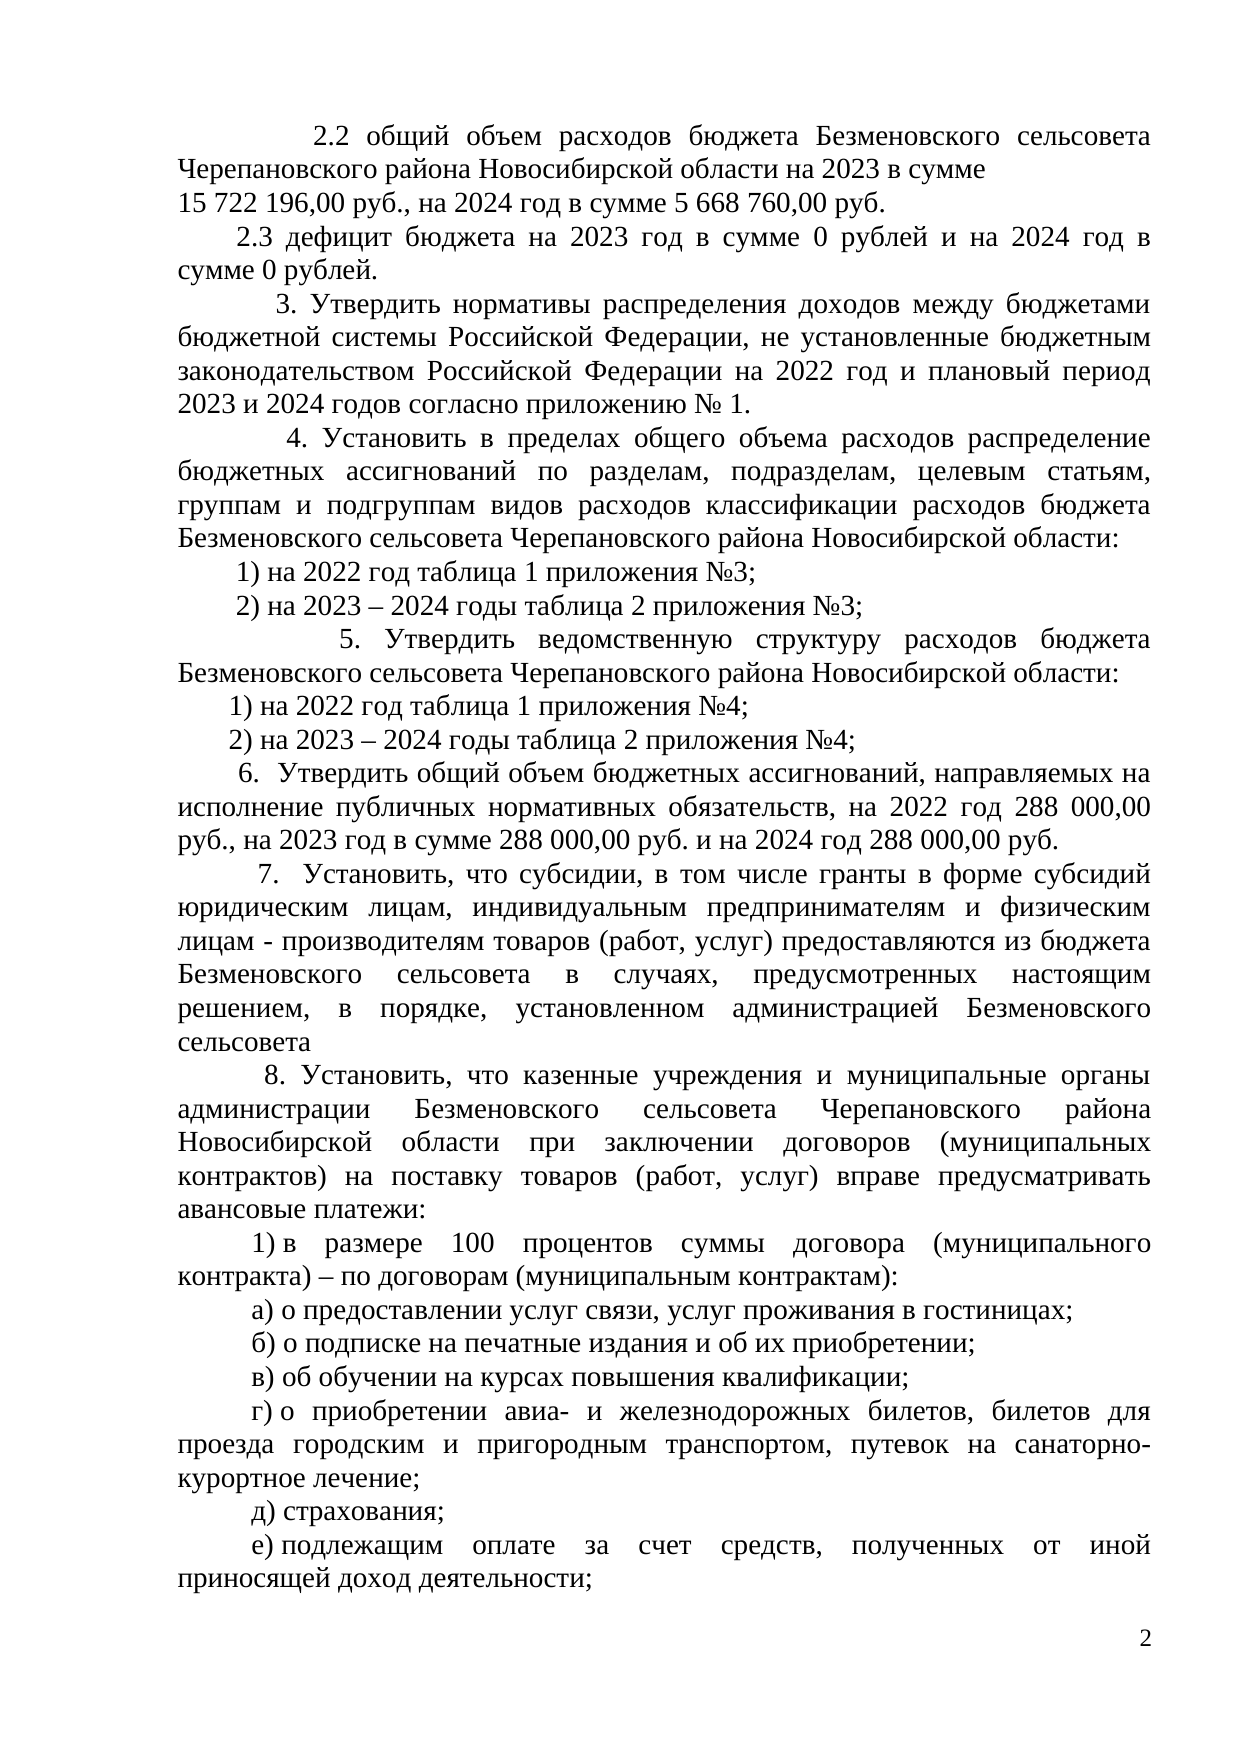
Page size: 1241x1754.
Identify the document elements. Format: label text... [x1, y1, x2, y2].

text 6. Утвердить общий объем бюджетных ассигнований, направляемых на исполнение публичных нормативных обязательств, на 2022 год 288 000,00 руб., на 2023 год в сумме 288 000,00 руб. и на 2024 год 288 000,00 руб. [177, 755, 1152, 856]
text а) о предоставлении услуг связи, услуг проживания в гостиницах; [177, 1292, 1152, 1326]
text 1) на 2022 год таблица 1 приложения №4; [177, 688, 1152, 722]
text 2) на 2023 – 2024 годы таблица 2 приложения №4; [177, 722, 1152, 755]
text д) страхования; [177, 1493, 1152, 1527]
text е) подлежащим оплате за счет средств, полученных от иной приносящей доход деятельности; [177, 1527, 1152, 1594]
text 2) на 2023 – 2024 годы таблица 2 приложения №3; [177, 588, 1152, 621]
text б) о подписке на печатные издания и об их приобретении; [177, 1326, 1152, 1359]
text 2.2 общий объем расходов бюджета Безменовского сельсовета Черепановского района Новосибирской области на 2023 в сумме [177, 118, 1152, 185]
text 1) в размере 100 процентов суммы договора (муниципального контракта) ‒ по договорам (муниципальным контрактам): [177, 1225, 1152, 1292]
text в) об обучении на курсах повышения квалификации; [177, 1359, 1152, 1393]
text 5. Утвердить ведомственную структуру расходов бюджета Безменовского сельсовета Черепановского района Новосибирской области: [177, 621, 1152, 688]
text 7. Установить, что субсидии, в том числе гранты в форме субсидий юридическим лицам, индивидуальным предпринимателям и физическим лицам - производителям товаров (работ, услуг) предоставляются из бюджета Безменовского сельсовета в случаях, предусмотренных настоящим решением, в порядке, установленном администрацией Безменовского сельсовета [177, 856, 1152, 1057]
text 8. Установить, что казенные учреждения и муниципальные органы администрации Безменовского сельсовета Черепановского района Новосибирской области при заключении договоров (муниципальных контрактов) на поставку товаров (работ, услуг) вправе предусматривать авансовые платежи: [177, 1057, 1152, 1225]
text 3. Утвердить нормативы распределения доходов между бюджетами бюджетной системы Российской Федерации, не установленные бюджетным законодательством Российской Федерации на 2022 год и плановый период 2023 и 2024 годов согласно приложению № 1. [177, 286, 1152, 420]
text 1) на 2022 год таблица 1 приложения №3; [177, 554, 1152, 588]
text 4. Установить в пределах общего объема расходов распределение бюджетных ассигнований по разделам, подразделам, целевым статьям, группам и подгруппам видов расходов классификации расходов бюджета Безменовского сельсовета Черепановского района Новосибирской области: [177, 420, 1152, 554]
text г) о приобретении авиа- и железнодорожных билетов, билетов для проезда городским и пригородным транспортом, путевок на санаторно-курортное лечение; [177, 1393, 1152, 1493]
text 2.3 дефицит бюджета на 2023 год в сумме 0 рублей и на 2024 год в сумме 0 рублей. [177, 219, 1152, 286]
text 15 722 196,00 руб., на 2024 год в сумме 5 668 760,00 руб. [177, 185, 1152, 219]
